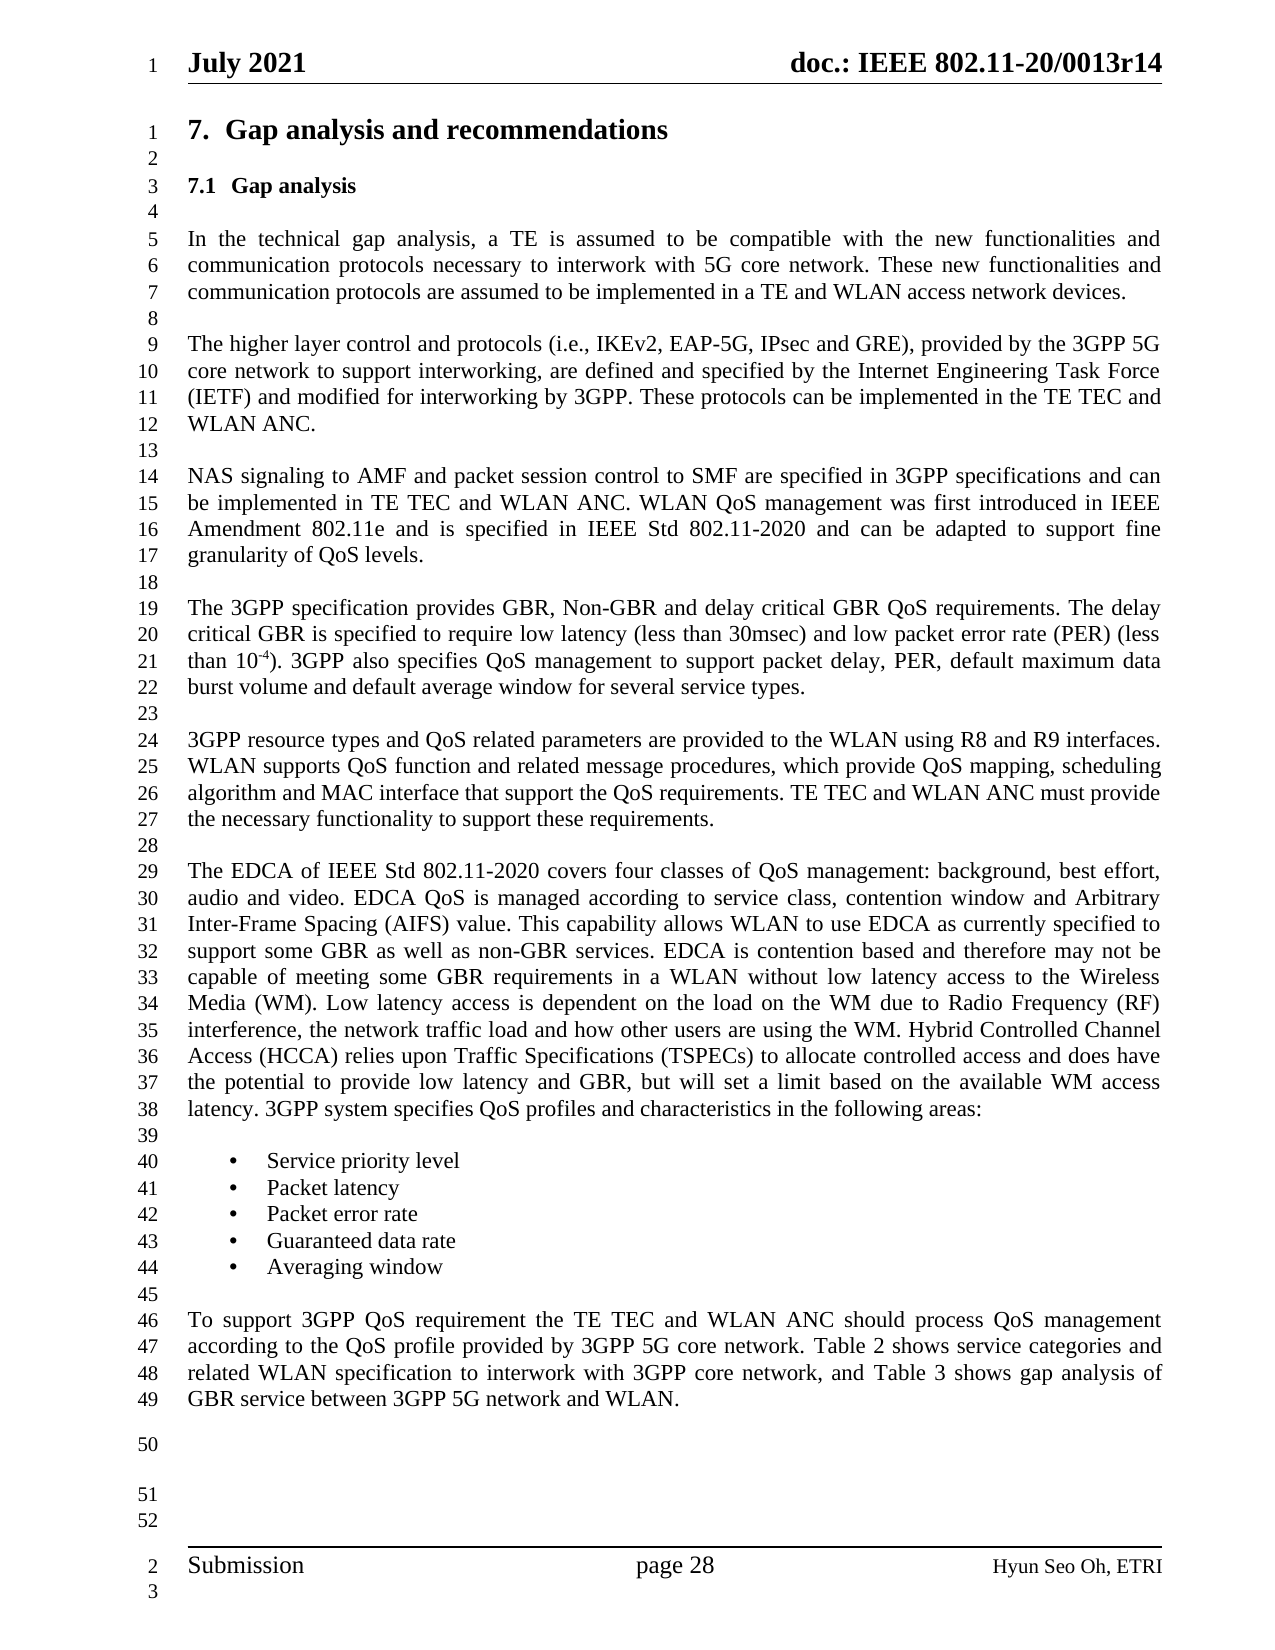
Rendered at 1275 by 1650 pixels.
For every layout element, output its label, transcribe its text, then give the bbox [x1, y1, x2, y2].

list Guaranteed data rate [229, 1227, 1162, 1253]
list Packet error rate [229, 1200, 1162, 1227]
list Service priority level [229, 1147, 1162, 1174]
list Packet latency [229, 1174, 1162, 1200]
text The higher layer control and protocols (i.e., IKEv2, EAP-5G, IPsec and GRE), provided by the 3GPP 5G core network to support interworking, are defined and specified by the Internet Engineering Task Force (IETF) and modified for interworking by 3GPP. These protocols can be implemented in the TE TEC and WLAN ANC. [187, 331, 1162, 436]
text To support 3GPP QoS requirement the TE TEC and WLAN ANC should process QoS management according to the QoS profile provided by 3GPP 5G core network. Table 2 shows service categories and related WLAN specification to interwork with 3GPP core network, and Table 3 shows gap analysis of GBR service between 3GPP 5G network and WLAN. [187, 1306, 1162, 1412]
text 3GPP resource types and QoS related parameters are provided to the WLAN using R8 and R9 interfaces. WLAN supports QoS function and related message procedures, which provide QoS mapping, scheduling algorithm and MAC interface that support the QoS requirements. TE TEC and WLAN ANC must provide the necessary functionality to support these requirements. [187, 726, 1162, 831]
text NAS signaling to AMF and packet session control to SMF are specified in 3GPP specifications and can be implemented in TE TEC and WLAN ANC. WLAN QoS management was first introduced in IEEE Amendment 802.11e and is specified in IEEE Std 802.11-2020 and can be adapted to support fine granularity of QoS levels. [187, 462, 1162, 568]
subtitle Gap analysis [187, 172, 1162, 199]
list The 3GPP specification provides GBR, Non-GBR and delay critical GBR QoS requirements. The delay critical GBR is specified to require low latency (less than 30msec) and low packet error rate (PER) (less than 10-4). 3GPP also specifies QoS management to support packet delay, PER, default maximum data burst volume and default average window for several service types. [187, 594, 1162, 699]
list Averaging window [229, 1253, 1162, 1280]
text The EDCA of IEEE Std 802.11-2020 covers four classes of QoS management: background, best effort, audio and video. EDCA QoS is managed according to service class, contention window and Arbitrary Inter-Frame Spacing (AIFS) value. This capability allows WLAN to use EDCA as currently specified to support some GBR as well as non-GBR services. EDCA is contention based and therefore may not be capable of meeting some GBR requirements in a WLAN without low latency access to the Wireless Media (WM). Low latency access is dependent on the load on the WM due to Radio Frequency (RF) interference, the network traffic load and how other users are using the WM. Hybrid Controlled Channel Access (HCCA) relies upon Traffic Specifications (TSPECs) to allocate controlled access and does have the potential to provide low latency and GBR, but will set a limit based on the available WM access latency. 3GPP system specifies QoS profiles and characteristics in the following areas: [187, 858, 1162, 1121]
text In the technical gap analysis, a TE is assumed to be compatible with the new functionalities and communication protocols necessary to interwork with 5G core network. These new functionalities and communication protocols are assumed to be implemented in a TE and WLAN access network devices. [187, 225, 1162, 304]
subtitle Gap analysis and recommendations [187, 112, 1162, 146]
